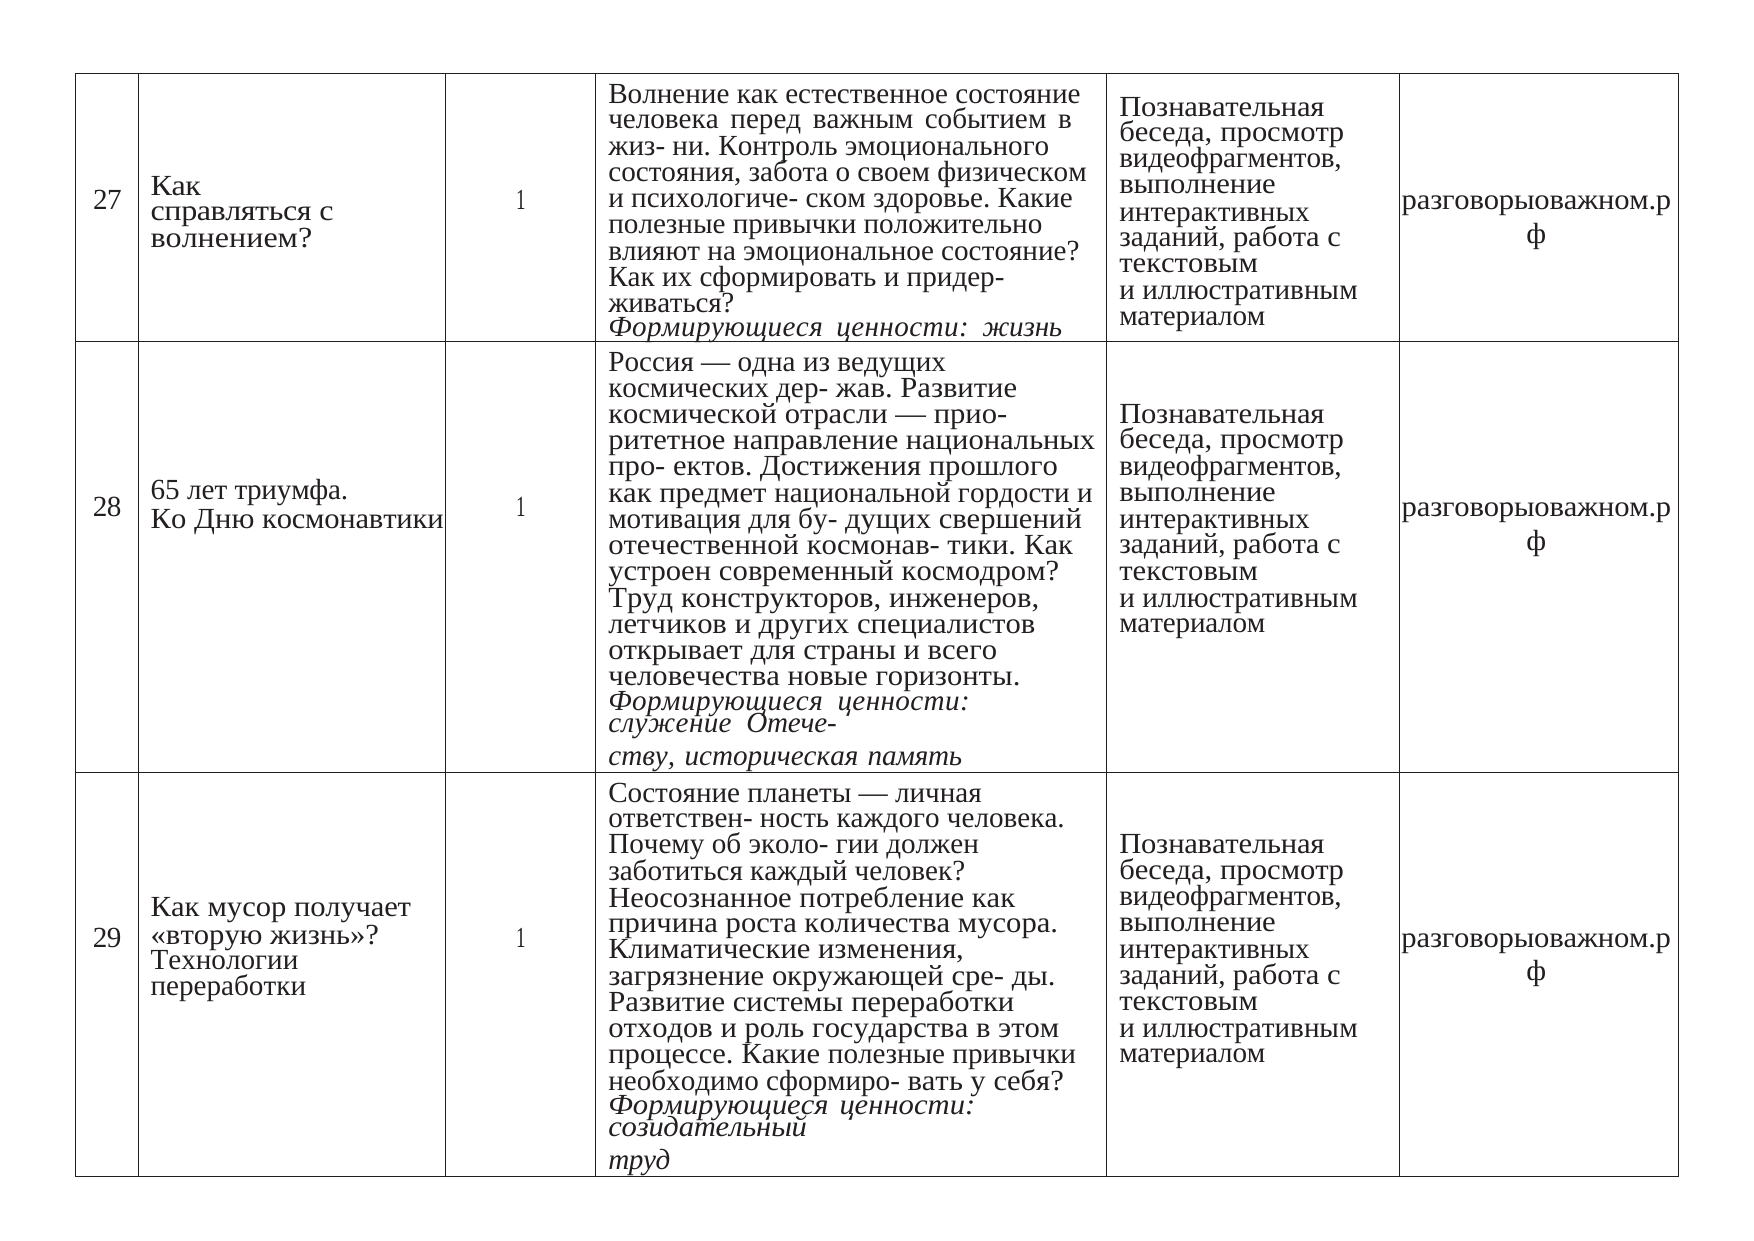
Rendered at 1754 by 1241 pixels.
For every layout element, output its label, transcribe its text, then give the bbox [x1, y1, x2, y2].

table_cell 1 [446, 342, 595, 772]
table_header Волнение как естественное состояние человека перед важным событием в жиз- ни. Контроль эмоционального состояния, забота о своем физическом и психологиче- ском здоровье. Какие полезные привычки положительно влияют на эмоциональное состояние? Как их сформировать и придер- живаться? Формирующиеся ценности: жизнь [596, 74, 1106, 341]
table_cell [1107, 773, 1399, 1176]
table_cell Россия — одна из ведущих космических дер- жав. Развитие космической отрасли — прио- ритетное направление национальных про- ектов. Достижения прошлого как предмет национальной гордости и мотивация для бу- дущих свершений отечественной космонав- тики. Как устроен современный космодром? Труд конструкторов, инженеров, летчиков и других специалистов открывает для страны и всего человечества новые горизонты. Формирующиеся ценности: служение Отече- ству, историческая память [596, 342, 1106, 772]
table_cell 65 лет триумфа. Ко Дню космонавтики [139, 342, 445, 772]
table_cell 29 [76, 773, 138, 1176]
table_cell разговорыоважном.рф [1400, 773, 1678, 1176]
table_header Познавательная беседа, просмотр видеофрагментов, выполнение интерактивных заданий, работа с текстовым и иллюстративным материалом [1107, 74, 1399, 341]
table_cell Как мусор получает «вторую жизнь»? Технологии переработки [139, 773, 445, 1176]
table_header разговорыоважном.рф [1400, 74, 1678, 341]
table_header 27 [76, 74, 138, 341]
table_cell Состояние планеты — личная ответствен- ность каждого человека. Почему об эколо- гии должен заботиться каждый человек? Неосознанное потребление как причина роста количества мусора. Климатические изменения, загрязнение окружающей сре- ды. Развитие системы переработки отходов и роль государства в этом процессе. Какие полезные привычки необходимо сформиро- вать у себя? Формирующиеся ценности: созидательный труд [596, 773, 1106, 1176]
table_header Как справляться с волнением? [139, 74, 445, 341]
table_cell 28 [76, 342, 138, 772]
table_cell разговорыоважном.рф [1400, 342, 1678, 772]
table_header 1 [446, 74, 595, 341]
table_cell Познавательная беседа, просмотр видеофрагментов, выполнение интерактивных заданий, работа с текстовым и иллюстративным материалом [1107, 342, 1399, 772]
table_cell 1 [446, 773, 595, 1176]
